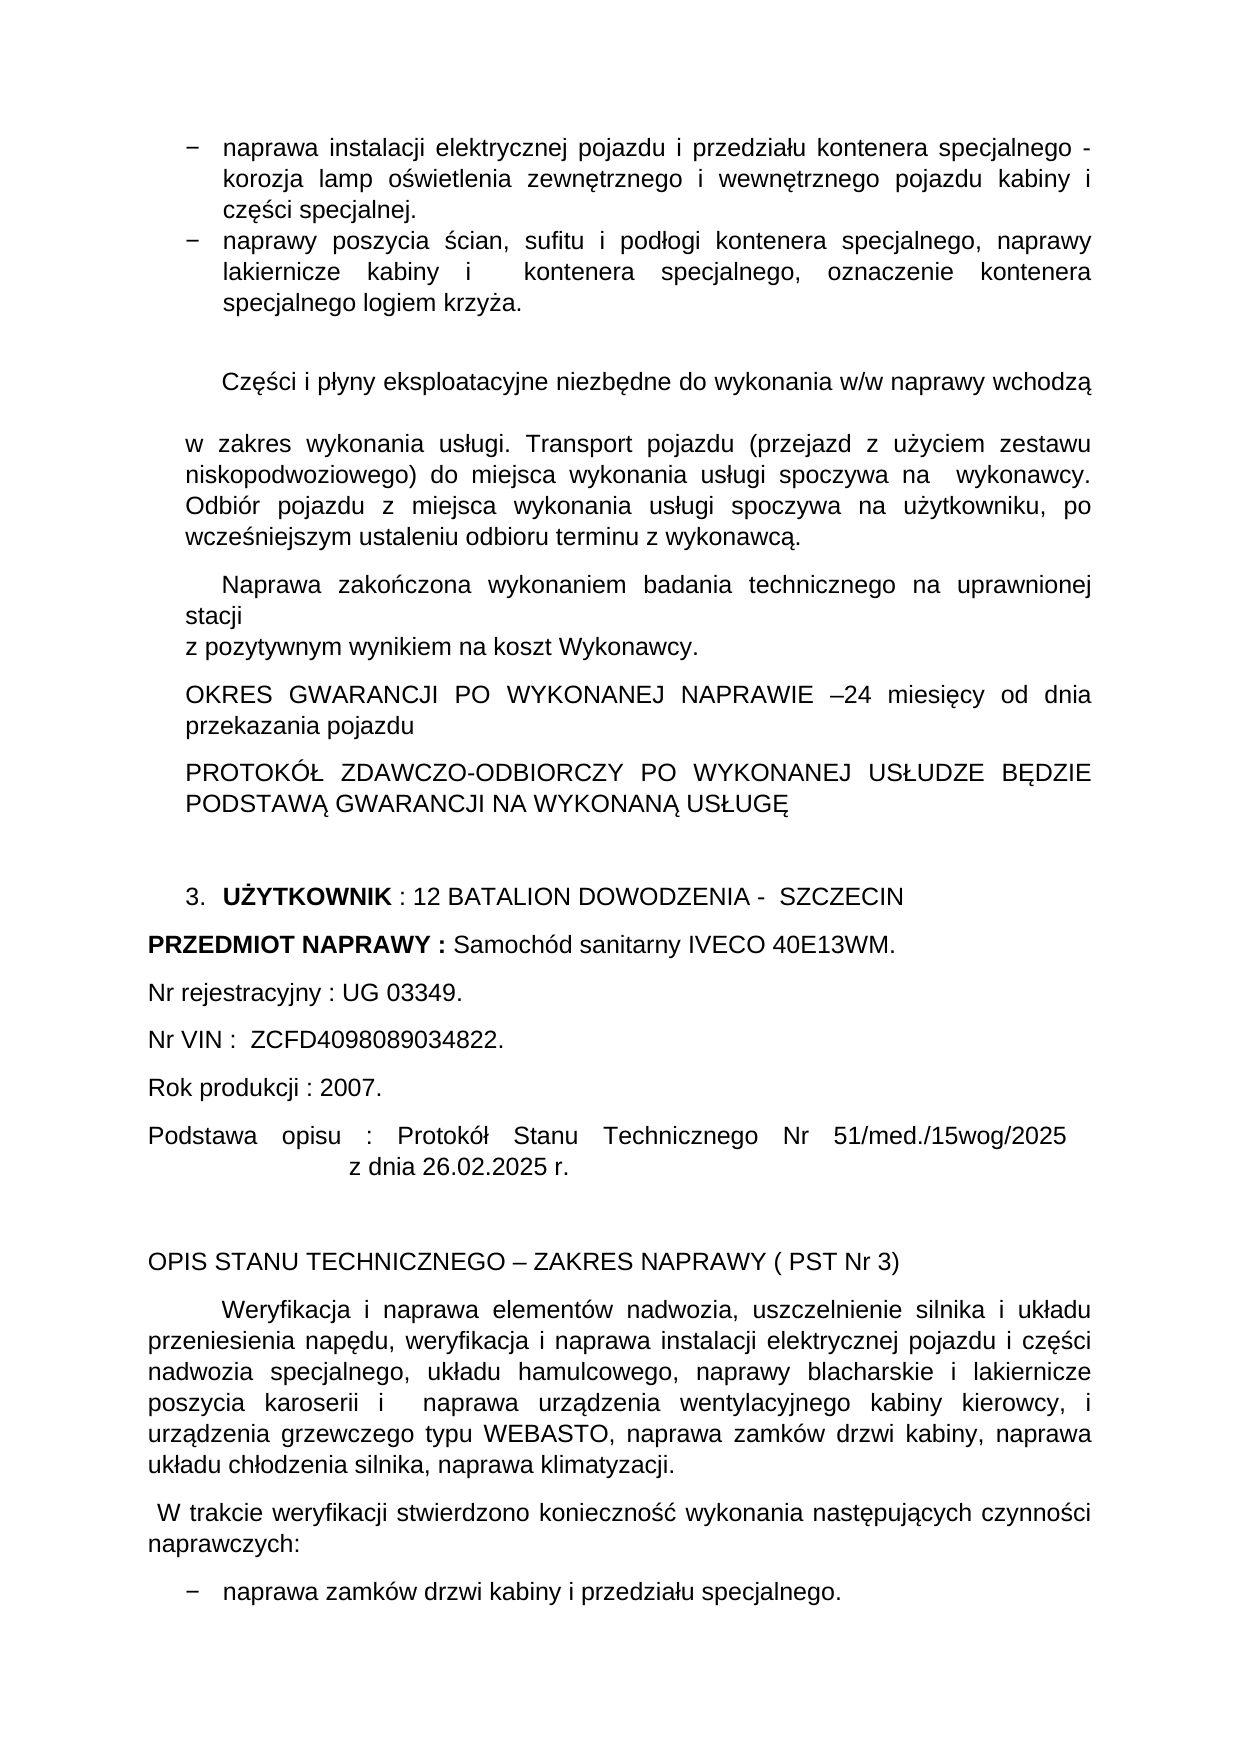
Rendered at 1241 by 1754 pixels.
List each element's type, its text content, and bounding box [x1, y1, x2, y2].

text Nr VIN : ZCFD4098089034822. [148, 1025, 1093, 1054]
text PRZEDMIOT NAPRAWY : Samochód sanitarny IVECO 40E13WM. [148, 930, 1093, 959]
list naprawy poszycia ścian, sufitu i podłogi kontenera specjalnego, naprawy lakiernicze kabiny i kontenera specjalnego, oznaczenie kontenera specjalnego logiem krzyża. [185, 226, 1093, 317]
list UŻYTKOWNIK : 12 BATALION DOWODZENIA - SZCZECIN [185, 882, 1093, 911]
text PROTOKÓŁ ZDAWCZO-ODBIORCZY PO WYKONANEJ USŁUDZE BĘDZIE PODSTAWĄ GWARANCJI NA WYKONANĄ USŁUGĘ [185, 758, 1093, 818]
text OPIS STANU TECHNICZNEGO – ZAKRES NAPRAWY ( PST Nr 3) [148, 1247, 1093, 1276]
list naprawa zamków drzwi kabiny i przedziału specjalnego. [185, 1577, 1093, 1605]
list naprawa instalacji elektrycznej pojazdu i przedziału kontenera specjalnego -korozja lamp oświetlenia zewnętrznego i wewnętrznego pojazdu kabiny i części specjalnej. [185, 133, 1093, 224]
text Naprawa zakończona wykonaniem badania technicznego na uprawnionej stacji z pozytywnym wynikiem na koszt Wykonawcy. [185, 570, 1093, 661]
text Weryfikacja i naprawa elementów nadwozia, uszczelnienie silnika i układu przeniesienia napędu, weryfikacja i naprawa instalacji elektrycznej pojazdu i części nadwozia specjalnego, układu hamulcowego, naprawy blacharskie i lakiernicze poszycia karoserii i naprawa urządzenia wentylacyjnego kabiny kierowcy, i urządzenia grzewczego typu WEBASTO, naprawa zamków drzwi kabiny, naprawa układu chłodzenia silnika, naprawa klimatyzacji. [148, 1295, 1093, 1479]
text Rok produkcji : 2007. [148, 1073, 1093, 1102]
text Nr rejestracyjny : UG 03349. [148, 978, 1093, 1006]
text Części i płyny eksploatacyjne niezbędne do wykonania w/w naprawy wchodzą w zakres wykonania usługi. Transport pojazdu (przejazd z użyciem zestawu niskopodwoziowego) do miejsca wykonania usługi spoczywa na wykonawcy. Odbiór pojazdu z miejsca wykonania usługi spoczywa na użytkowniku, po wcześniejszym ustaleniu odbioru terminu z wykonawcą. [185, 367, 1093, 551]
text Podstawa opisu : Protokół Stanu Technicznego Nr 51/med./15wog/2025 z dnia 26.02.2025 r. [148, 1121, 1093, 1181]
text OKRES GWARANCJI PO WYKONANEJ NAPRAWIE –24 miesięcy od dnia przekazania pojazdu [185, 679, 1093, 739]
text W trakcie weryfikacji stwierdzono konieczność wykonania następujących czynności naprawczych: [148, 1498, 1093, 1558]
